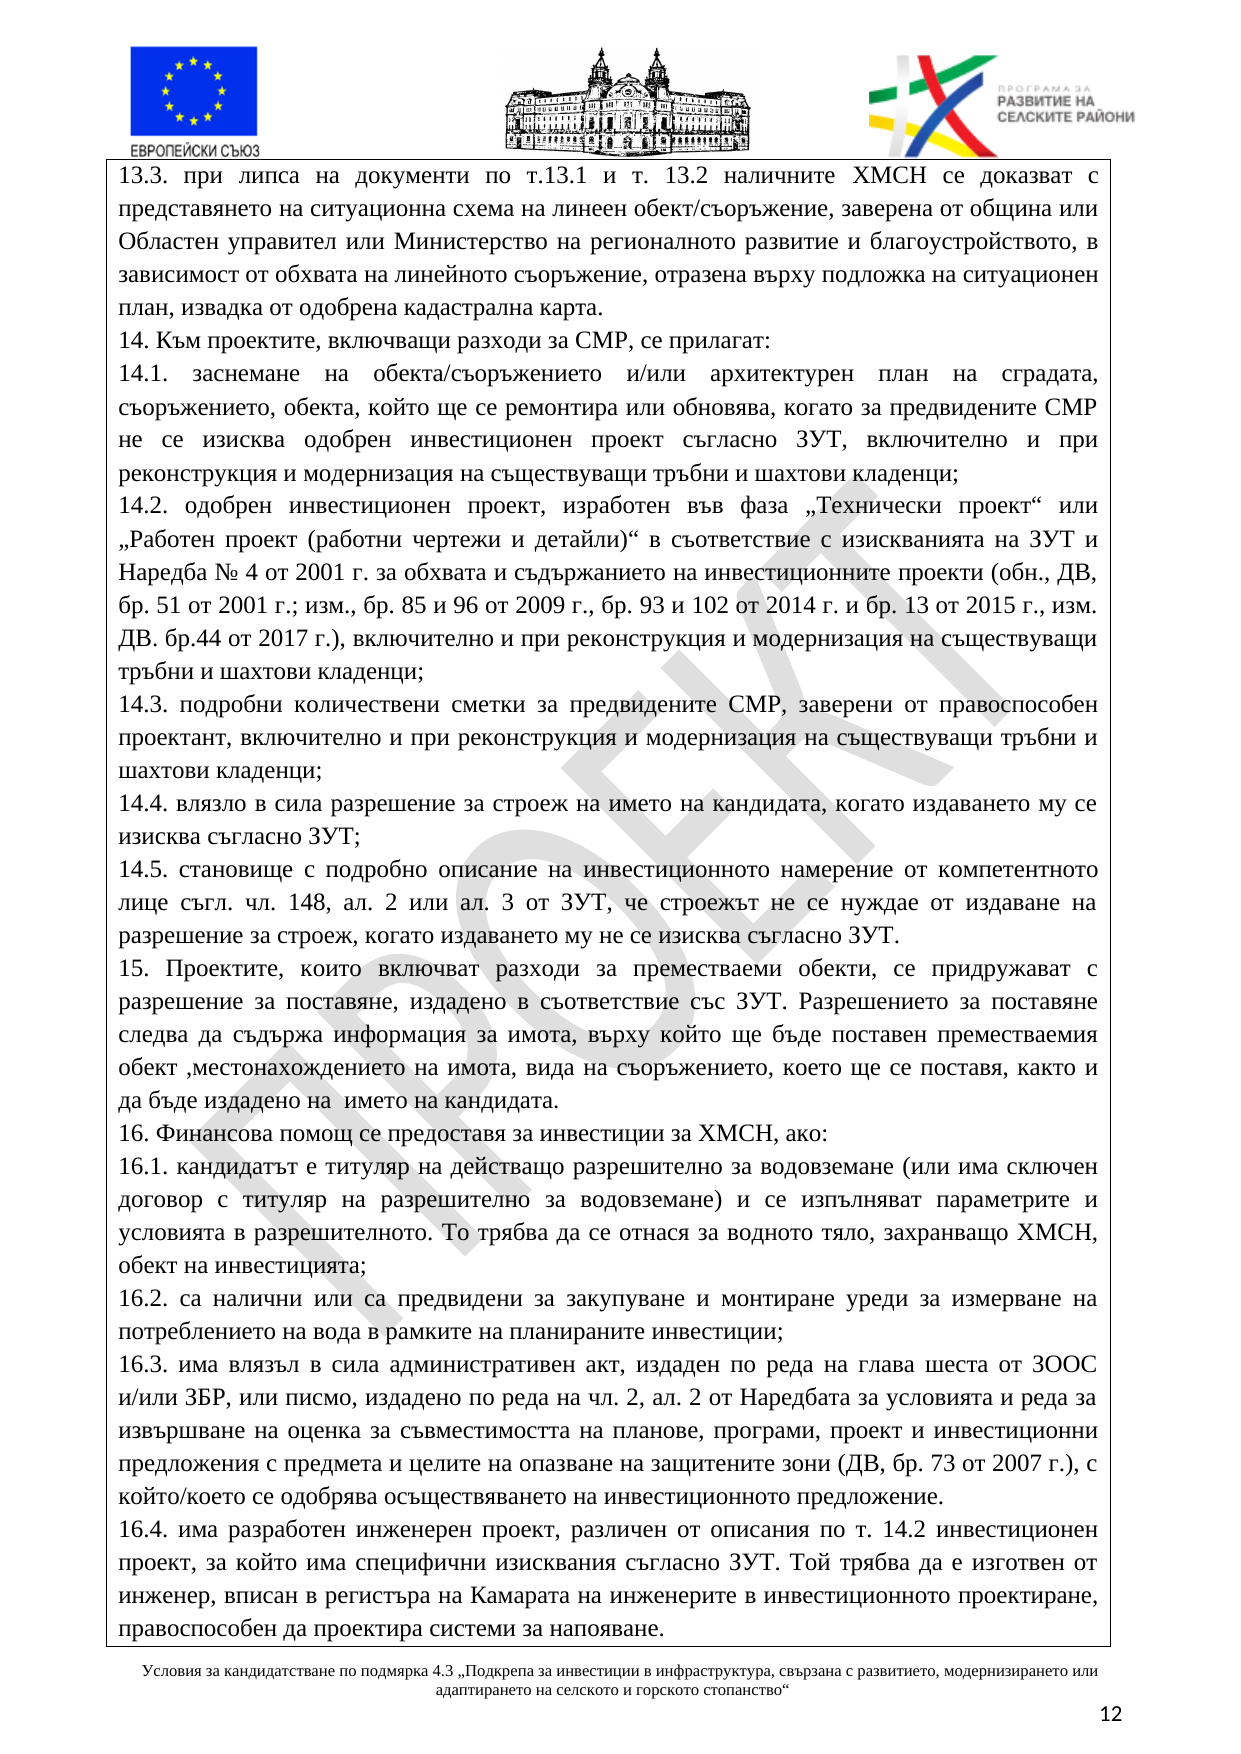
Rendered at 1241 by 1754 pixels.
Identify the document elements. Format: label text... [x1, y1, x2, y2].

picture [130, 45, 261, 159]
picture [869, 54, 1140, 160]
picture [499, 44, 760, 159]
